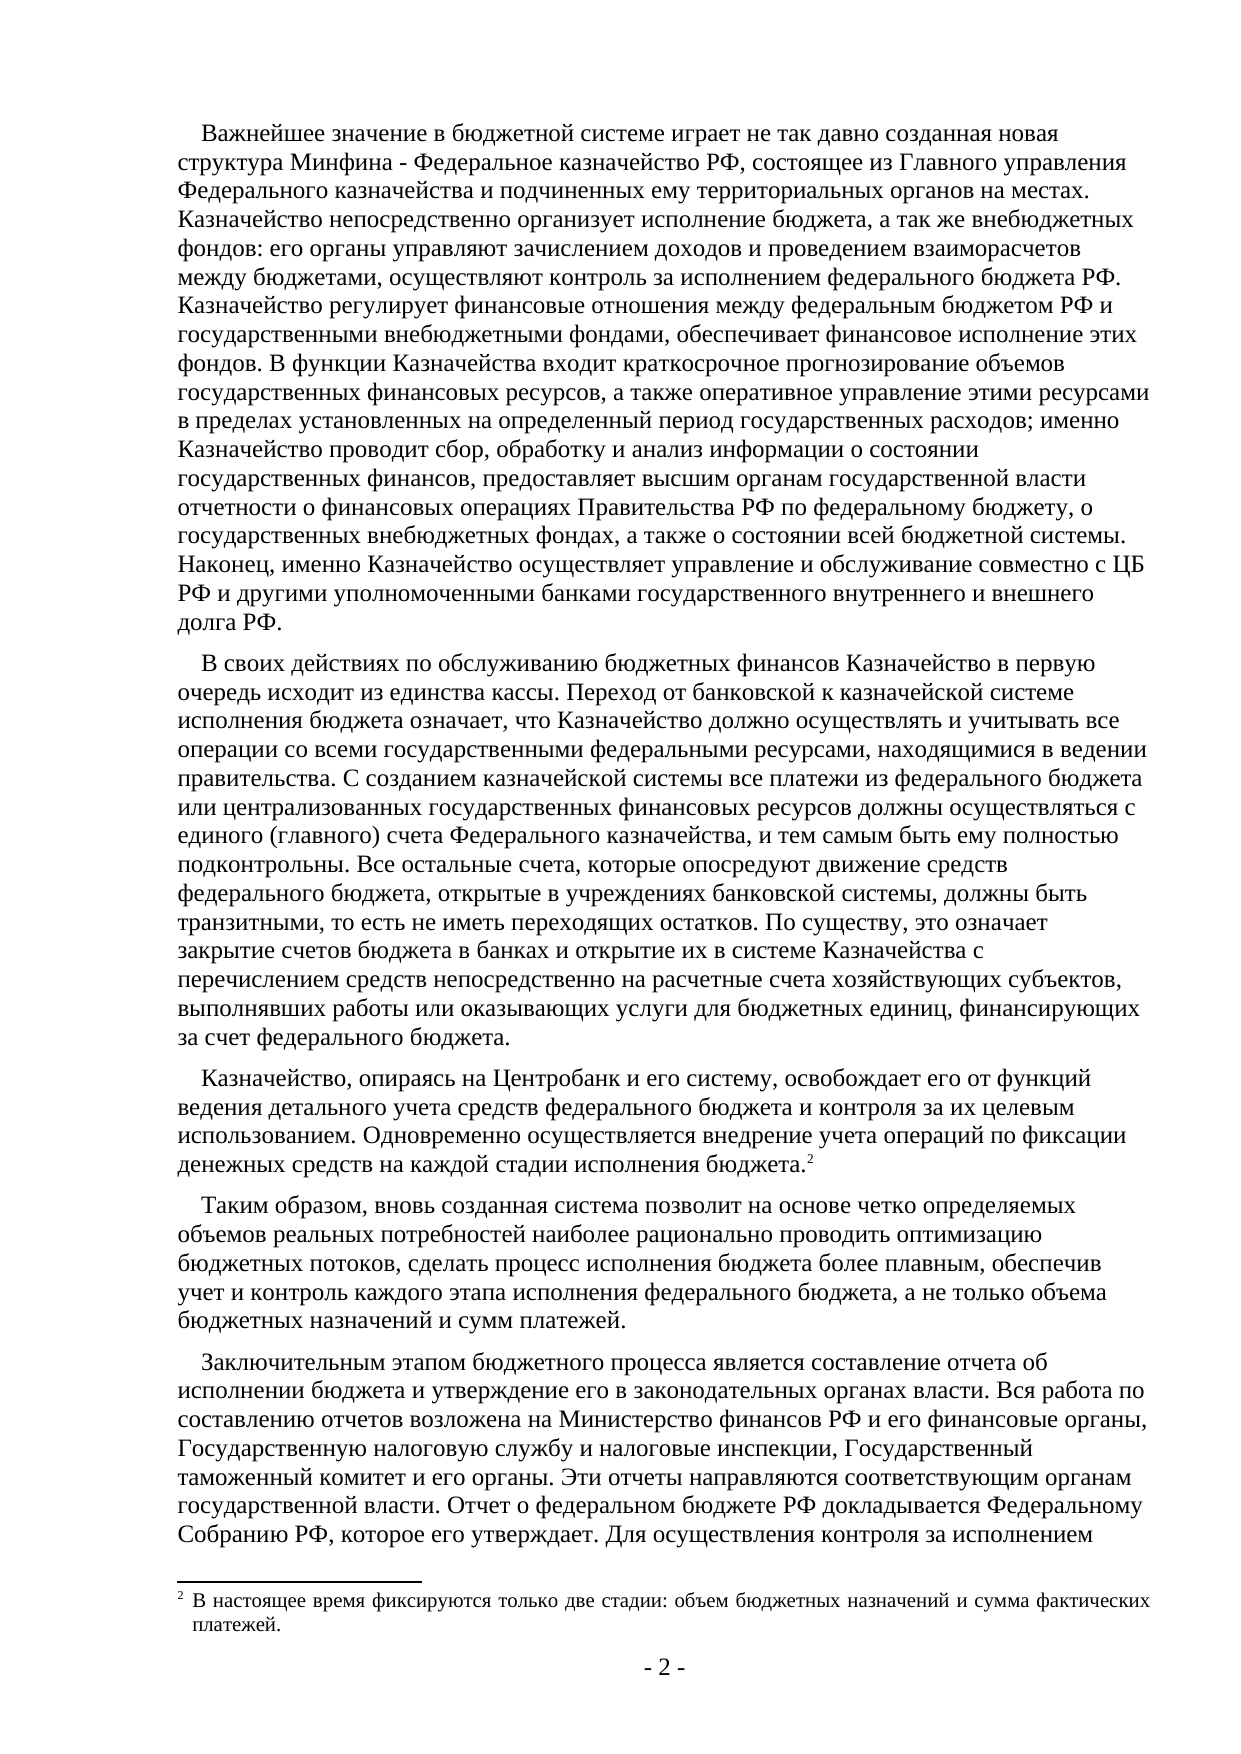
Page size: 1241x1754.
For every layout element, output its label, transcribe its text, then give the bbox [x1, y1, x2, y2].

text Казначейство, опираясь на Центробанк и его систему, освобождает его от функций ведения детального учета средств федерального бюджета и контроля за их целевым использованием. Одновременно осуществляется внедрение учета операций по фиксации денежных средств на каждой стадии исполнения бюджета. [177, 1063, 1152, 1178]
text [177, 1347, 1152, 1548]
text Важнейшее значение в бюджетной системе играет не так давно созданная новая структура Минфина - Федеральное казначейство РФ, состоящее из Главного управления Федерального казначейства и подчиненных ему территориальных органов на местах. Казначейство непосредственно организует исполнение бюджета, а так же внебюджетных фондов: его органы управляют зачислением доходов и проведением взаиморасчетов между бюджетами, осуществляют контроль за исполнением федерального бюджета РФ. Казначейство регулирует финансовые отношения между федеральным бюджетом РФ и государственными внебюджетными фондами, обеспечивает финансовое исполнение этих фондов. В функции Казначейства входит краткосрочное прогнозирование объемов государственных финансовых ресурсов, а также оперативное управление этими ресурсами в пределах установленных на определенный период государственных расходов; именно Казначейство проводит сбор, обработку и анализ информации о состоянии государственных финансов, предоставляет высшим органам государственной власти отчетности о финансовых операциях Правительства РФ по федеральному бюджету, о государственных внебюджетных фондах, а также о состоянии всей бюджетной системы. Наконец, именно Казначейство осуществляет управление и обслуживание совместно с ЦБ РФ и другими уполномоченными банками государственного внутреннего и внешнего долга РФ. [177, 118, 1152, 636]
text В своих действиях по обслуживанию бюджетных финансов Казначейство в первую очередь исходит из единства кассы. Переход от банковской к казначейской системе исполнения бюджета означает, что Казначейство должно осуществлять и учитывать все операции со всеми государственными федеральными ресурсами, находящимися в ведении правительства. С созданием казначейской системы все платежи из федерального бюджета или централизованных государственных финансовых ресурсов должны осуществляться с единого (главного) счета Федерального казначейства, и тем самым быть ему полностью подконтрольны. Все остальные счета, которые опосредуют движение средств федерального бюджета, открытые в учреждениях банковской системы, должны быть транзитными, то есть не иметь переходящих остатков. По существу, это означает закрытие счетов бюджета в банках и открытие их в системе Казначейства с перечислением средств непосредственно на расчетные счета хозяйствующих субъектов, выполнявших работы или оказывающих услуги для бюджетных единиц, финансирующих за счет федерального бюджета. [177, 648, 1152, 1051]
text Таким образом, вновь созданная система позволит на основе четко определяемых объемов реальных потребностей наиболее рационально проводить оптимизацию бюджетных потоков, сделать процесс исполнения бюджета более плавным, обеспечив учет и контроль каждого этапа исполнения федерального бюджета, а не только объема бюджетных назначений и сумм платежей. [177, 1191, 1152, 1334]
